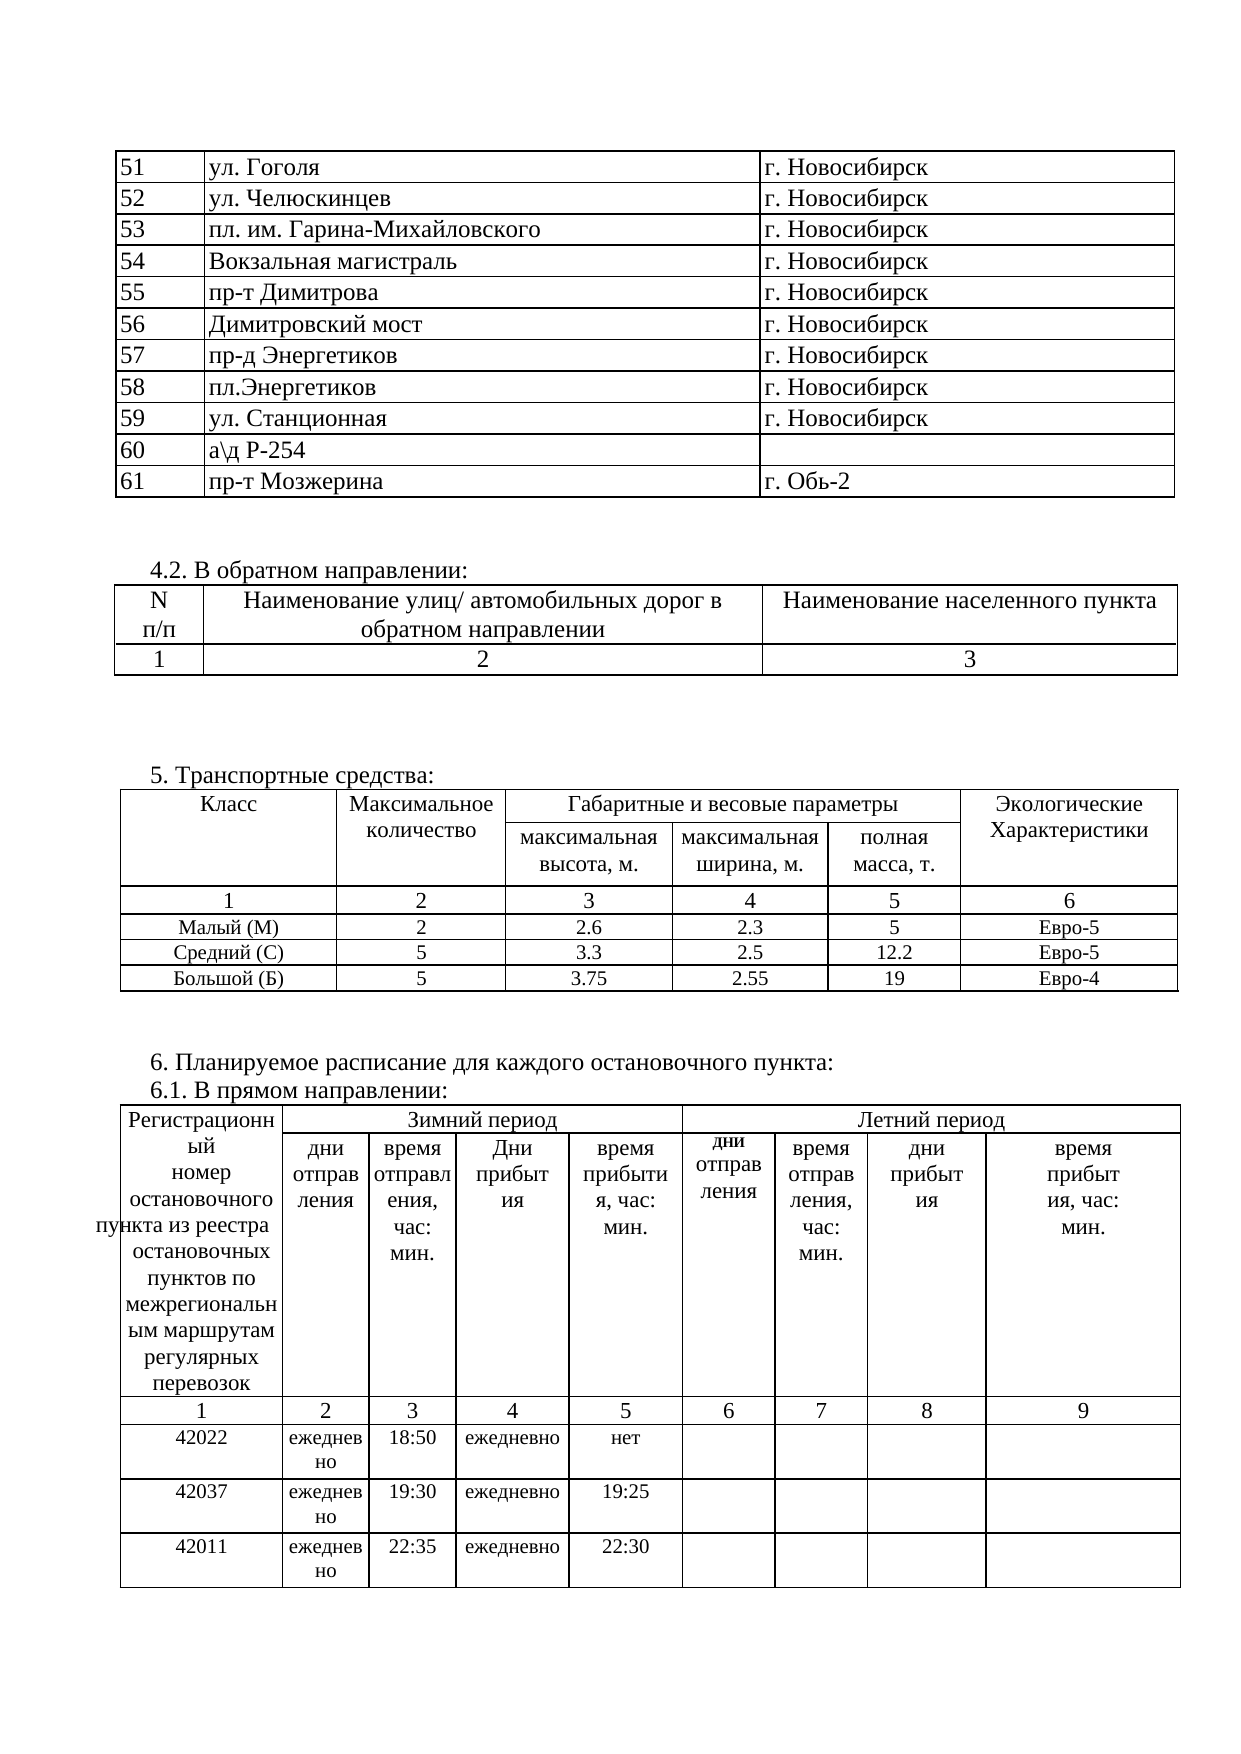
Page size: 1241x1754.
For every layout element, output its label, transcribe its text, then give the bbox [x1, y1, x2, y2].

table_cell 58 [117, 372, 204, 402]
table_cell 1 [121, 887, 336, 913]
table_cell г. Новосибирск [761, 183, 1174, 213]
table_cell [683, 1425, 774, 1478]
table_cell пл.Энергетиков [205, 372, 759, 402]
table_cell ежедневно [283, 1425, 368, 1478]
table_cell 3 [370, 1397, 455, 1423]
table_cell 1 [115, 644, 203, 674]
table_cell г. Новосибирск [761, 309, 1174, 339]
table_cell Средний (С) [121, 940, 336, 964]
table_header Максимальное количество [337, 790, 505, 885]
table_cell 2 [283, 1397, 368, 1423]
table_cell Вокзальная магистраль [205, 246, 759, 276]
table_cell 22:35 [370, 1534, 455, 1587]
table_header Зимний период [283, 1106, 682, 1132]
table_cell ул. Челюскинцев [205, 183, 759, 213]
table_cell время прибыти я, час: мин. [570, 1134, 682, 1396]
table_cell 61 [117, 466, 204, 496]
table_cell 3 [763, 643, 1177, 674]
table_cell г. Новосибирск [761, 277, 1174, 307]
table_cell [868, 1425, 985, 1478]
table_cell 6 [683, 1397, 774, 1423]
table_cell г. Новосибирск [761, 215, 1174, 244]
table_cell ежедневно [283, 1480, 368, 1532]
table_cell 5 [829, 915, 960, 939]
table_cell 42037 [121, 1480, 282, 1532]
table_cell г. Новосибирск [761, 152, 1174, 181]
table_header Габаритные и весовые параметры [506, 790, 960, 822]
table_cell 8 [868, 1397, 985, 1423]
table_cell 60 [117, 435, 204, 464]
table_cell 56 [117, 309, 204, 339]
table_header Летний период [683, 1106, 1180, 1132]
table_cell пр-т Димитрова [205, 277, 759, 307]
table_cell 19:25 [570, 1480, 682, 1532]
table_cell а\д Р-254 [205, 435, 759, 464]
table_cell время отправ ления, час: мин. [776, 1134, 867, 1396]
text 4.2. В обратном направлении: [150, 555, 1090, 584]
table_cell полная масса, т. [829, 823, 960, 885]
table_cell максимальная ширина, м. [673, 823, 827, 885]
table_cell г. Новосибирск [761, 372, 1174, 402]
table_header Наименование улиц/ автомобильных дорог в обратном направлении [204, 586, 762, 643]
table_cell [683, 1480, 774, 1532]
table_cell Димитровский мост [205, 309, 759, 339]
table_cell ежедневно [457, 1480, 568, 1532]
table_cell 2.3 [673, 915, 827, 939]
table_cell пр-т Мозжерина [205, 466, 759, 496]
table_cell Евро-5 [961, 940, 1177, 964]
table_cell [776, 1480, 867, 1532]
table_header Наименование населенного пункта [763, 586, 1177, 643]
table_cell 2.55 [673, 966, 827, 990]
table_cell 54 [117, 246, 204, 276]
table_cell 55 [117, 277, 204, 307]
table_cell время отправл ения, час: мин. [370, 1134, 455, 1396]
text 6. Планируемое расписание для каждого остановочного пункта: [150, 1047, 1090, 1075]
table_cell ДНИ отправ ления [683, 1134, 774, 1396]
table_cell 18:50 [370, 1425, 455, 1478]
table_cell [776, 1425, 867, 1478]
table_cell 59 [117, 403, 204, 433]
text 6.1. В прямом направлении: [150, 1075, 1090, 1104]
table_cell [987, 1534, 1180, 1587]
table_cell 5 [570, 1397, 682, 1423]
table_cell нет [570, 1425, 682, 1478]
table_cell 5 [829, 887, 960, 913]
table_cell 57 [117, 340, 204, 370]
table_cell 2.5 [673, 940, 827, 964]
table_cell [683, 1534, 774, 1587]
table_cell дни отправ ления [283, 1134, 368, 1396]
table_cell 4 [457, 1397, 568, 1423]
table_cell г. Новосибирск [761, 246, 1174, 276]
table_cell Евро-4 [961, 966, 1177, 990]
table_cell 5 [337, 966, 505, 990]
table_cell [987, 1425, 1180, 1478]
table_cell Евро-5 [961, 915, 1177, 939]
table_cell 1 [121, 1397, 282, 1423]
table_cell ежедневно [457, 1425, 568, 1478]
table_cell максимальная высота, м. [506, 823, 672, 885]
table_cell дни прибыт ия [868, 1134, 985, 1396]
table_cell 19 [829, 966, 960, 990]
table_cell [761, 435, 1174, 464]
table_cell [987, 1480, 1180, 1532]
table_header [121, 1106, 282, 1396]
table_cell 3.3 [506, 940, 672, 964]
table_cell ежедневно [457, 1534, 568, 1587]
table_header N п/п [115, 586, 203, 643]
table_cell г. Новосибирск [761, 403, 1174, 433]
table_cell 53 [117, 215, 204, 244]
table_cell 2 [337, 887, 505, 913]
text 5. Транспортные средства: [150, 760, 1090, 788]
table_cell 4 [673, 887, 827, 913]
table_cell ежедневно [283, 1534, 368, 1587]
table_cell 51 [117, 152, 204, 181]
table_cell 19:30 [370, 1480, 455, 1532]
table_cell г. Обь-2 [761, 466, 1174, 496]
table_cell 42022 [121, 1425, 282, 1478]
table_cell 5 [337, 940, 505, 964]
table_cell ул. Гоголя [205, 152, 759, 181]
table_cell пл. им. Гарина-Михайловского [205, 215, 759, 244]
table_cell [868, 1534, 985, 1587]
table_cell Большой (Б) [121, 966, 336, 990]
table_header Экологические Характеристики [961, 790, 1177, 885]
table_cell 9 [987, 1397, 1180, 1423]
table_cell 3.75 [506, 966, 672, 990]
table_cell ул. Станционная [205, 403, 759, 433]
table_cell 22:30 [570, 1534, 682, 1587]
table_cell 42011 [121, 1534, 282, 1587]
table_cell [868, 1480, 985, 1532]
table_cell 7 [776, 1397, 867, 1423]
table_cell 2 [204, 645, 762, 674]
table_cell 12.2 [829, 940, 960, 964]
table_cell Дни прибыт ия [457, 1134, 568, 1396]
table_cell 6 [961, 887, 1177, 913]
table_cell время прибыт ия, час: мин. [987, 1134, 1180, 1396]
table_cell [776, 1534, 867, 1587]
table_header Класс [121, 790, 336, 885]
table_cell 52 [117, 183, 204, 213]
table_cell Малый (М) [121, 915, 336, 939]
table_cell 2 [337, 915, 505, 939]
table_cell пр-д Энергетиков [205, 340, 759, 370]
table_cell г. Новосибирск [761, 340, 1174, 370]
table_cell 3 [506, 887, 672, 913]
table_cell 2.6 [506, 915, 672, 939]
